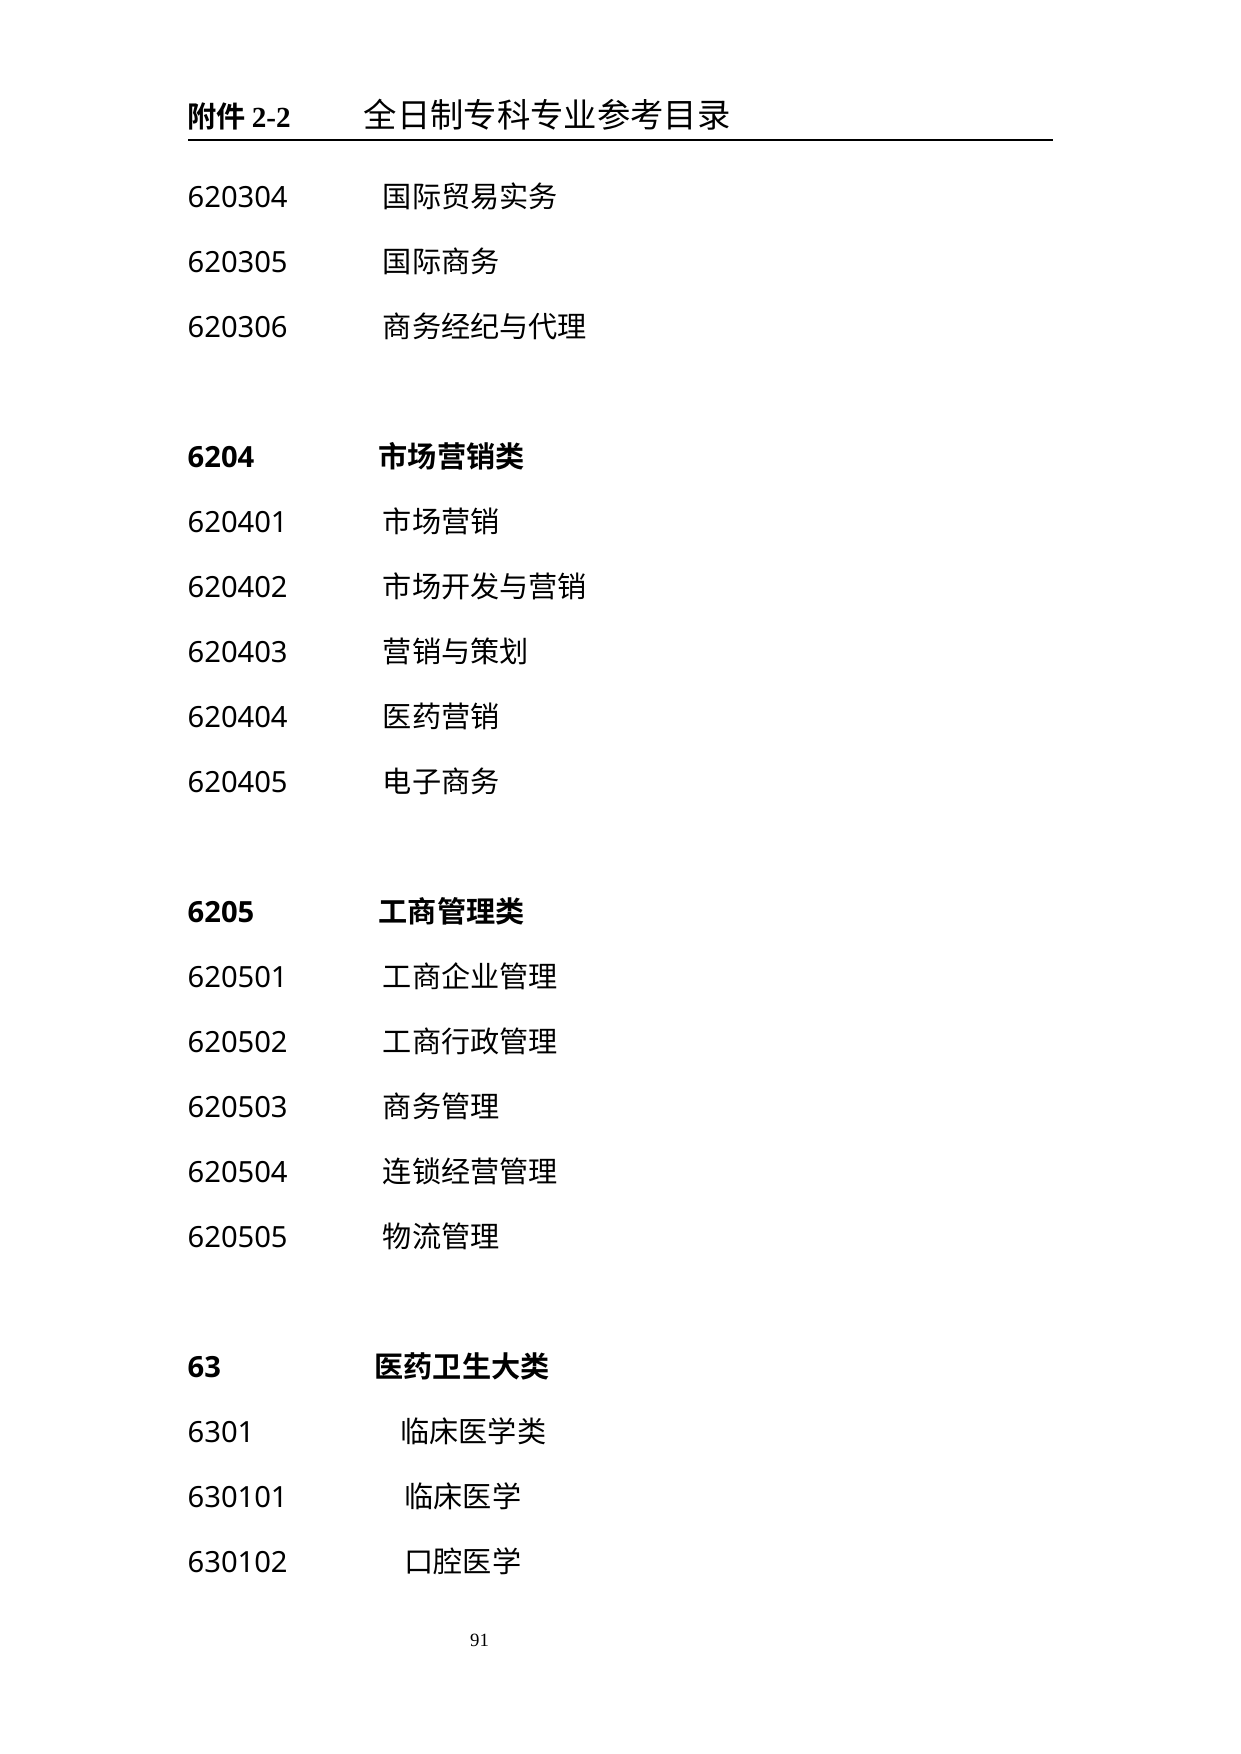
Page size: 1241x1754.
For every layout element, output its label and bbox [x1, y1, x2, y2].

text [187, 162, 1053, 1592]
